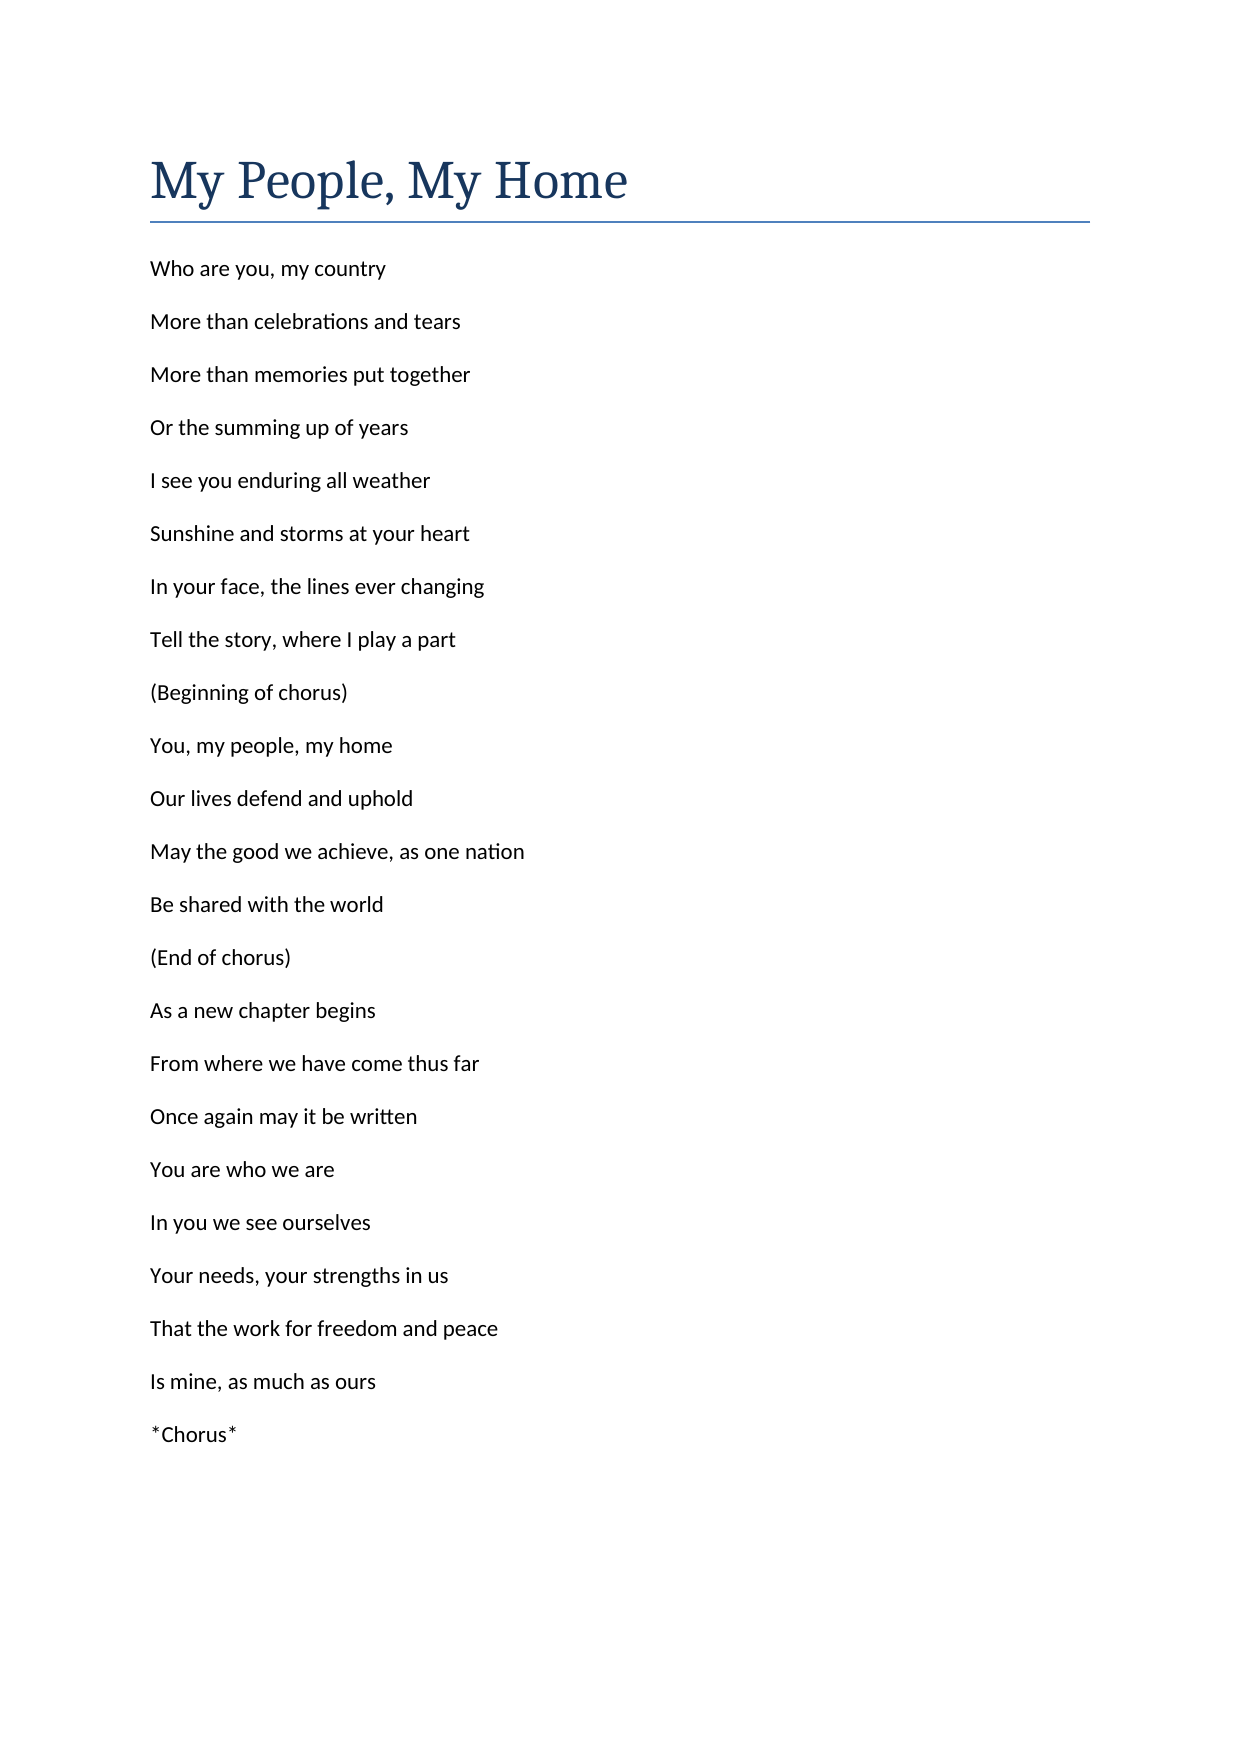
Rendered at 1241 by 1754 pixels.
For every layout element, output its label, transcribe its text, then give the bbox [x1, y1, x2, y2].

text From where we have come thus far [150, 1049, 1090, 1077]
text Your needs, your strengths in us [150, 1261, 1090, 1289]
text In you we see ourselves [150, 1208, 1090, 1236]
text Once again may it be written [150, 1102, 1090, 1130]
text (Beginning of chorus) [150, 678, 1090, 706]
text *Chorus* [150, 1420, 1090, 1448]
text You, my people, my home [150, 731, 1090, 759]
text Is mine, as much as ours [150, 1367, 1090, 1395]
text Or the summing up of years [150, 413, 1090, 441]
text You are who we are [150, 1155, 1090, 1183]
text More than memories put together [150, 360, 1090, 388]
text Be shared with the world [150, 890, 1090, 918]
text Our lives defend and uphold [150, 784, 1090, 812]
text (End of chorus) [150, 943, 1090, 971]
text I see you enduring all weather [150, 466, 1090, 494]
text Tell the story, where I play a part [150, 625, 1090, 653]
text That the work for freedom and peace [150, 1314, 1090, 1342]
text More than celebrations and tears [150, 307, 1090, 335]
text As a new chapter begins [150, 996, 1090, 1024]
title My People, My Home [150, 150, 1090, 221]
text Who are you, my country [150, 254, 1090, 282]
text In your face, the lines ever changing [150, 572, 1090, 600]
text May the good we achieve, as one nation [150, 837, 1090, 865]
text Sunshine and storms at your heart [150, 519, 1090, 547]
